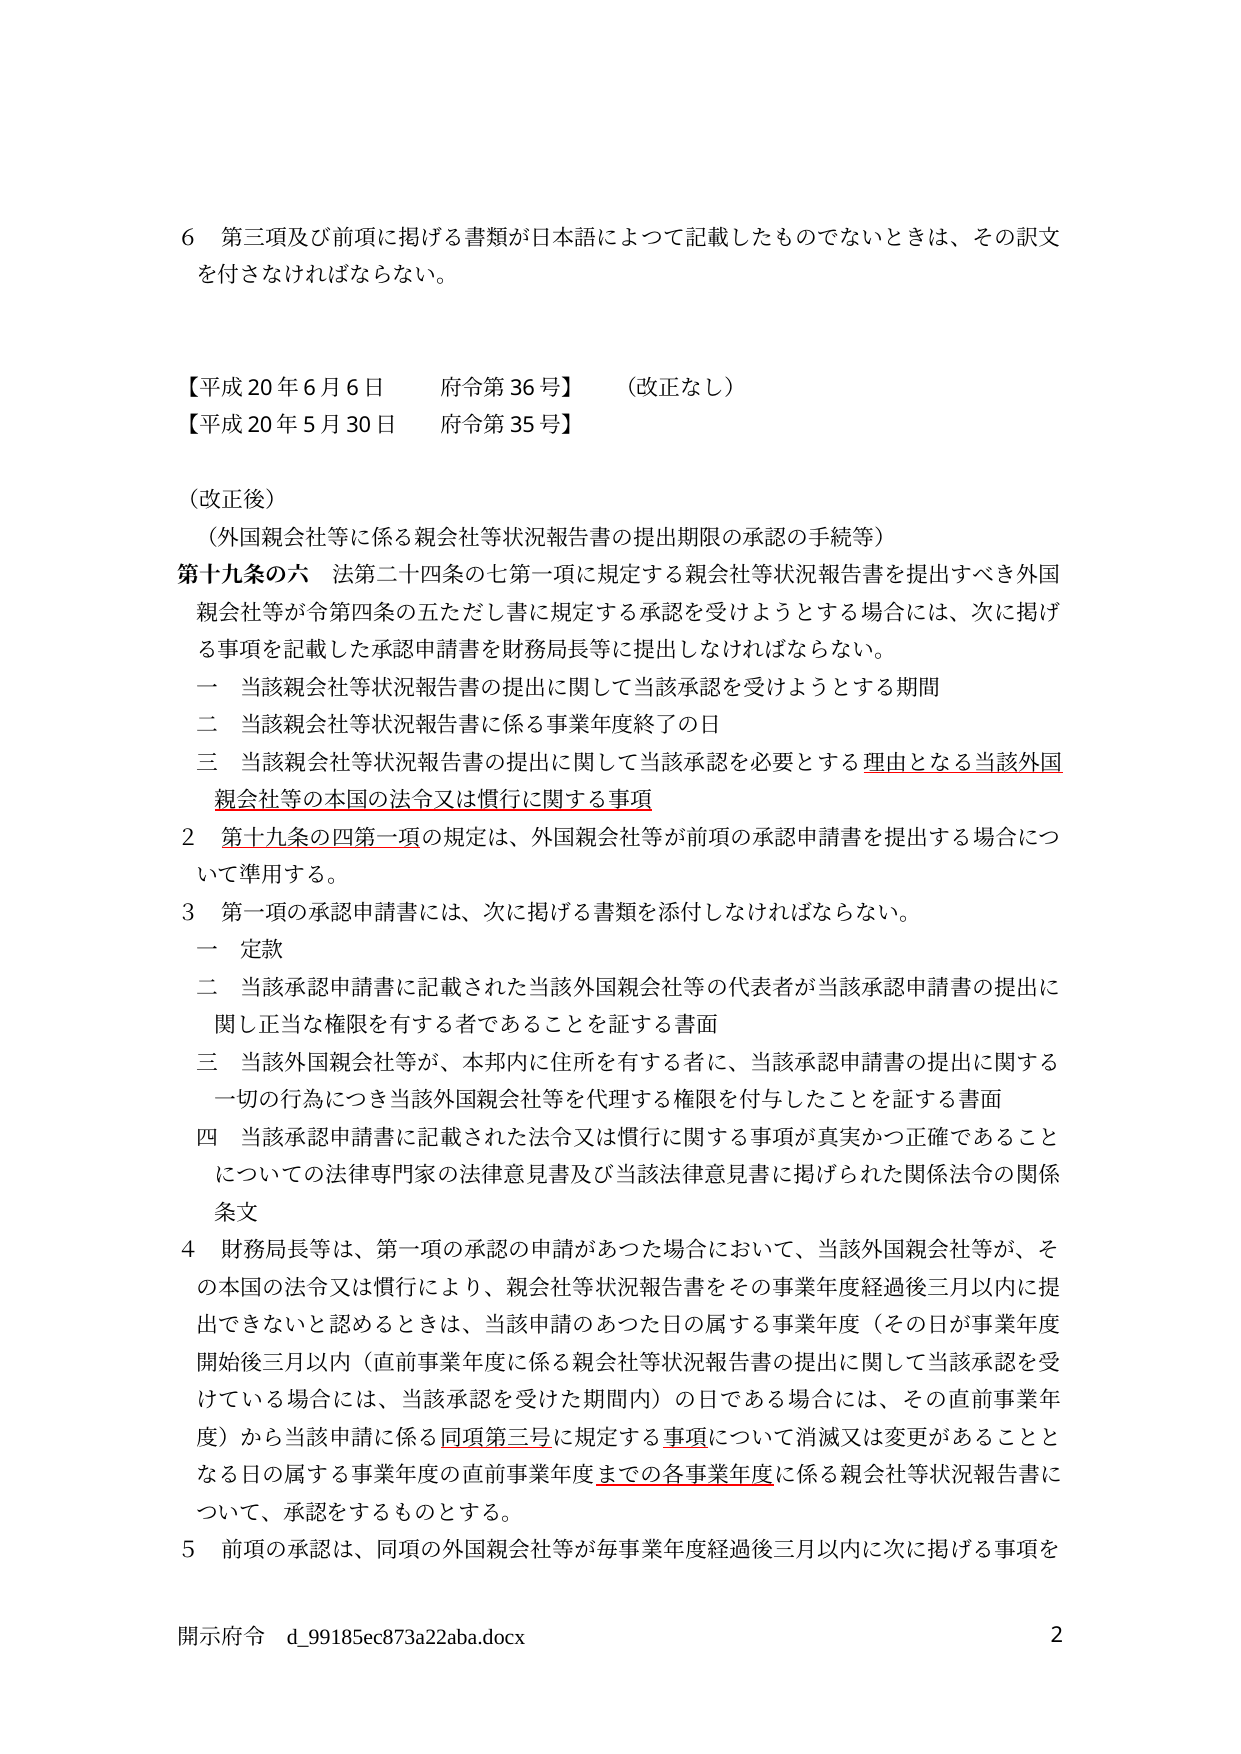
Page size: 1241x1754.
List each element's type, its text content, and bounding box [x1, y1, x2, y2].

text ６ 第三項及び前項に掲げる書類が日本語によつて記載したものでないときは、その訳文を付さなければならない。 [177, 217, 1063, 292]
text ２ 第十九条の四第一項の規定は、外国親会社等が前項の承認申請書を提出する場合について準用する。 [177, 817, 1063, 892]
text 二 当該親会社等状況報告書に係る事業年度終了の日 [196, 704, 1063, 742]
text ３ 第一項の承認申請書には、次に掲げる書類を添付しなければならない。 [177, 892, 1063, 929]
text 四 当該承認申請書に記載された法令又は慣行に関する事項が真実かつ正確であることについての法律専門家の法律意見書及び当該法律意見書に掲げられた関係法令の関係条文 [196, 1117, 1063, 1229]
text ４ 財務局長等は、第一項の承認の申請があつた場合において、当該外国親会社等が、その本国の法令又は慣行により、親会社等状況報告書をその事業年度経過後三月以内に提出できないと認めるときは、当該申請のあつた日の属する事業年度（その日が事業年度開始後三月以内（直前事業年度に係る親会社等状況報告書の提出に関して当該承認を受けている場合には、当該承認を受けた期間内）の日である場合には、その直前事業年度）から当該申請に係る同項第三号に規定する事項について消滅又は変更があることとなる日の属する事業年度の直前事業年度までの各事業年度に係る親会社等状況報告書について、承認をするものとする。 [177, 1229, 1063, 1529]
text 三 当該外国親会社等が、本邦内に住所を有する者に、当該承認申請書の提出に関する一切の行為につき当該外国親会社等を代理する権限を付与したことを証する書面 [196, 1042, 1063, 1117]
text 【平成20年6月6日 府令第36号】 （改正なし） [177, 367, 1063, 404]
text 一 定款 [196, 929, 1063, 967]
text 三 当該親会社等状況報告書の提出に関して当該承認を必要とする理由となる当該外国親会社等の本国の法令又は慣行に関する事項 [196, 742, 1063, 817]
text 二 当該承認申請書に記載された当該外国親会社等の代表者が当該承認申請書の提出に関し正当な権限を有する者であることを証する書面 [196, 967, 1063, 1042]
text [177, 1529, 1063, 1567]
text 【平成20年5月30日 府令第35号】 [177, 404, 1063, 442]
text 第十九条の六 法第二十四条の七第一項に規定する親会社等状況報告書を提出すべき外国親会社等が令第四条の五ただし書に規定する承認を受けようとする場合には、次に掲げる事項を記載した承認申請書を財務局長等に提出しなければならない。 [177, 554, 1063, 667]
text 一 当該親会社等状況報告書の提出に関して当該承認を受けようとする期間 [196, 667, 1063, 704]
text （外国親会社等に係る親会社等状況報告書の提出期限の承認の手続等） [196, 517, 1063, 554]
text （改正後） [177, 479, 1063, 517]
